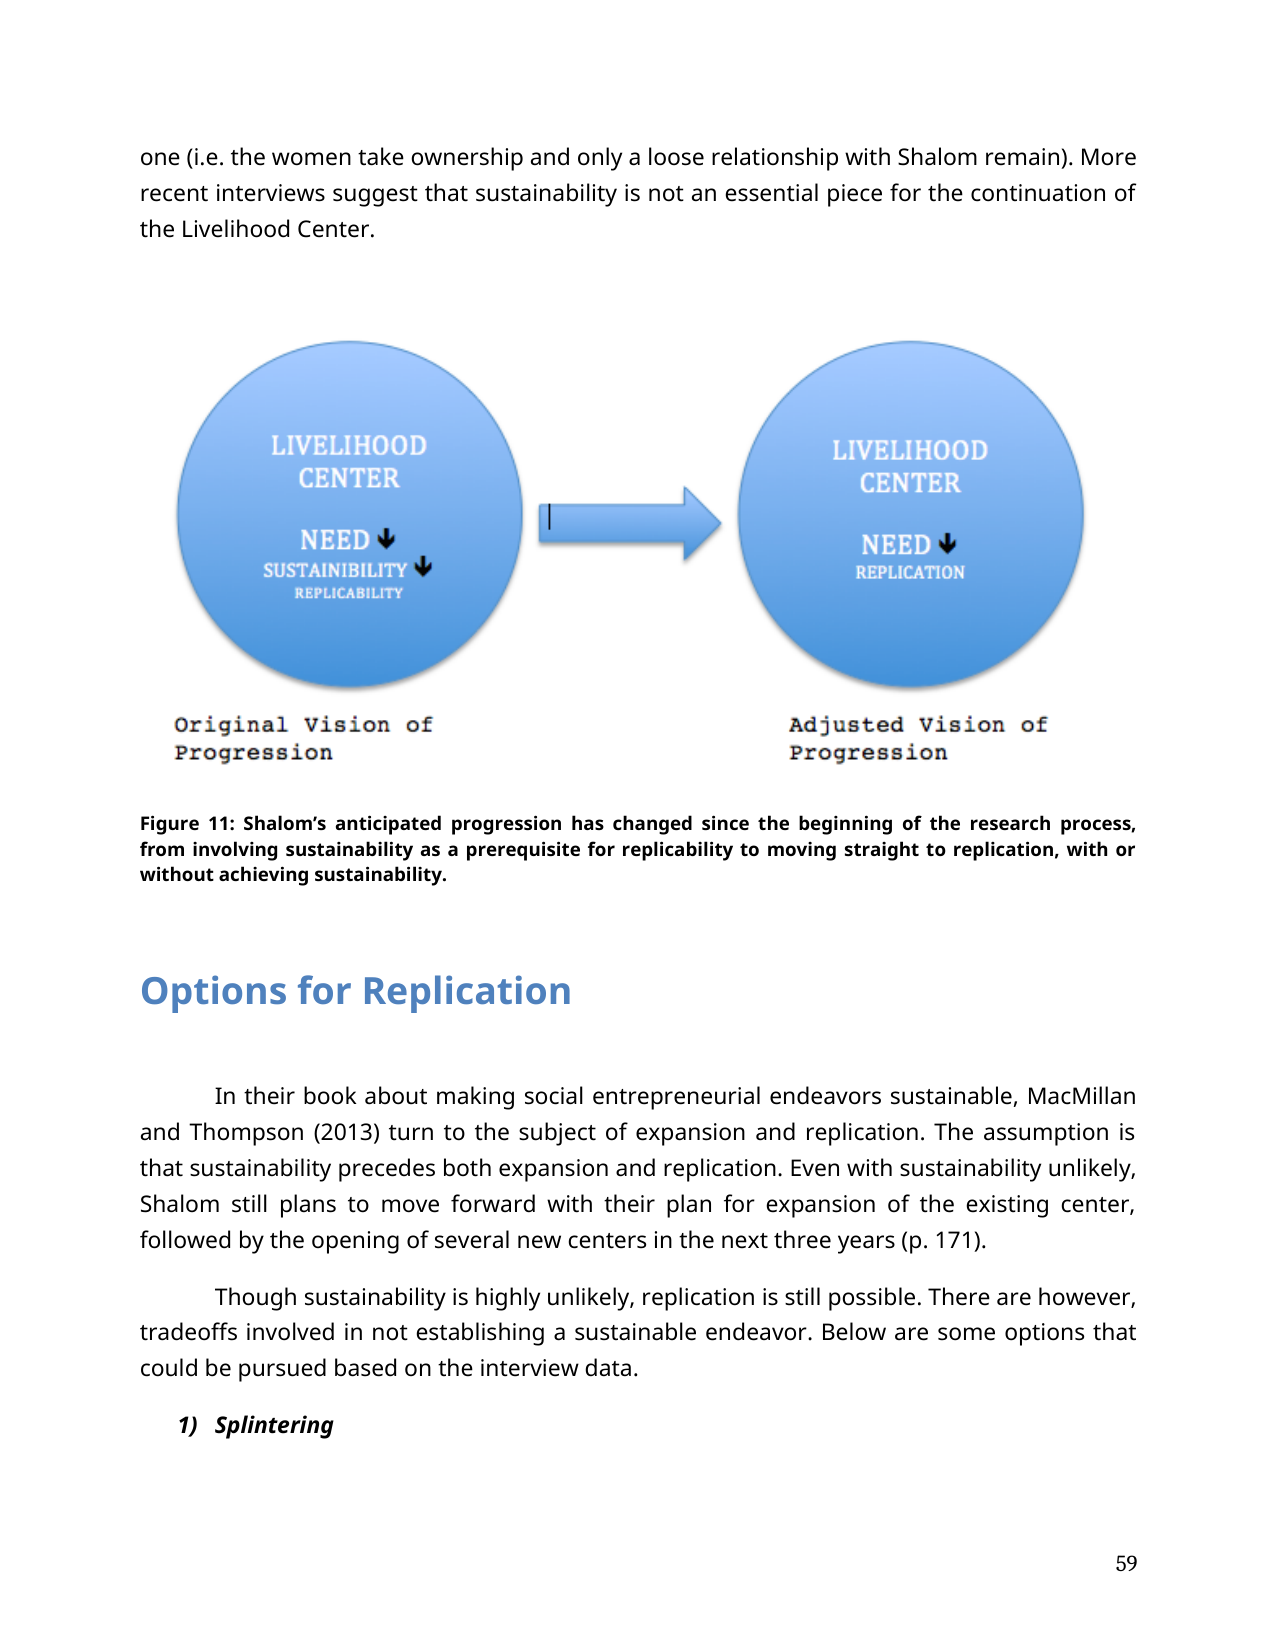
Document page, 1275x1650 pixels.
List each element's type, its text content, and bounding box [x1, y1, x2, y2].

text Though sustainability is highly unlikely, replication is still possible. There are however, tradeoffs involved in not establishing a sustainable endeavor. Below are some options that could be pursued based on the interview data. [139, 1280, 1137, 1383]
list Splintering [177, 1409, 1137, 1440]
text In their book about making social entrepreneurial endeavors sustainable, MacMillan and Thompson (2013) turn to the subject of expansion and replication. The assumption is that sustainability precedes both expansion and replication. Even with sustainability unlikely, Shalom still plans to move forward with their plan for expansion of the existing center, followed by the opening of several new centers in the next three years (p. 171). [139, 1080, 1137, 1255]
text Figure 11: Shalom’s anticipated progression has changed since the beginning of the research process, from involving sustainability as a prerequisite for replicability to moving straight to replication, with or without achieving sustainability. [139, 810, 1137, 887]
subtitle Options for Replication [139, 964, 1137, 1016]
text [139, 141, 1137, 244]
picture [139, 315, 1115, 807]
